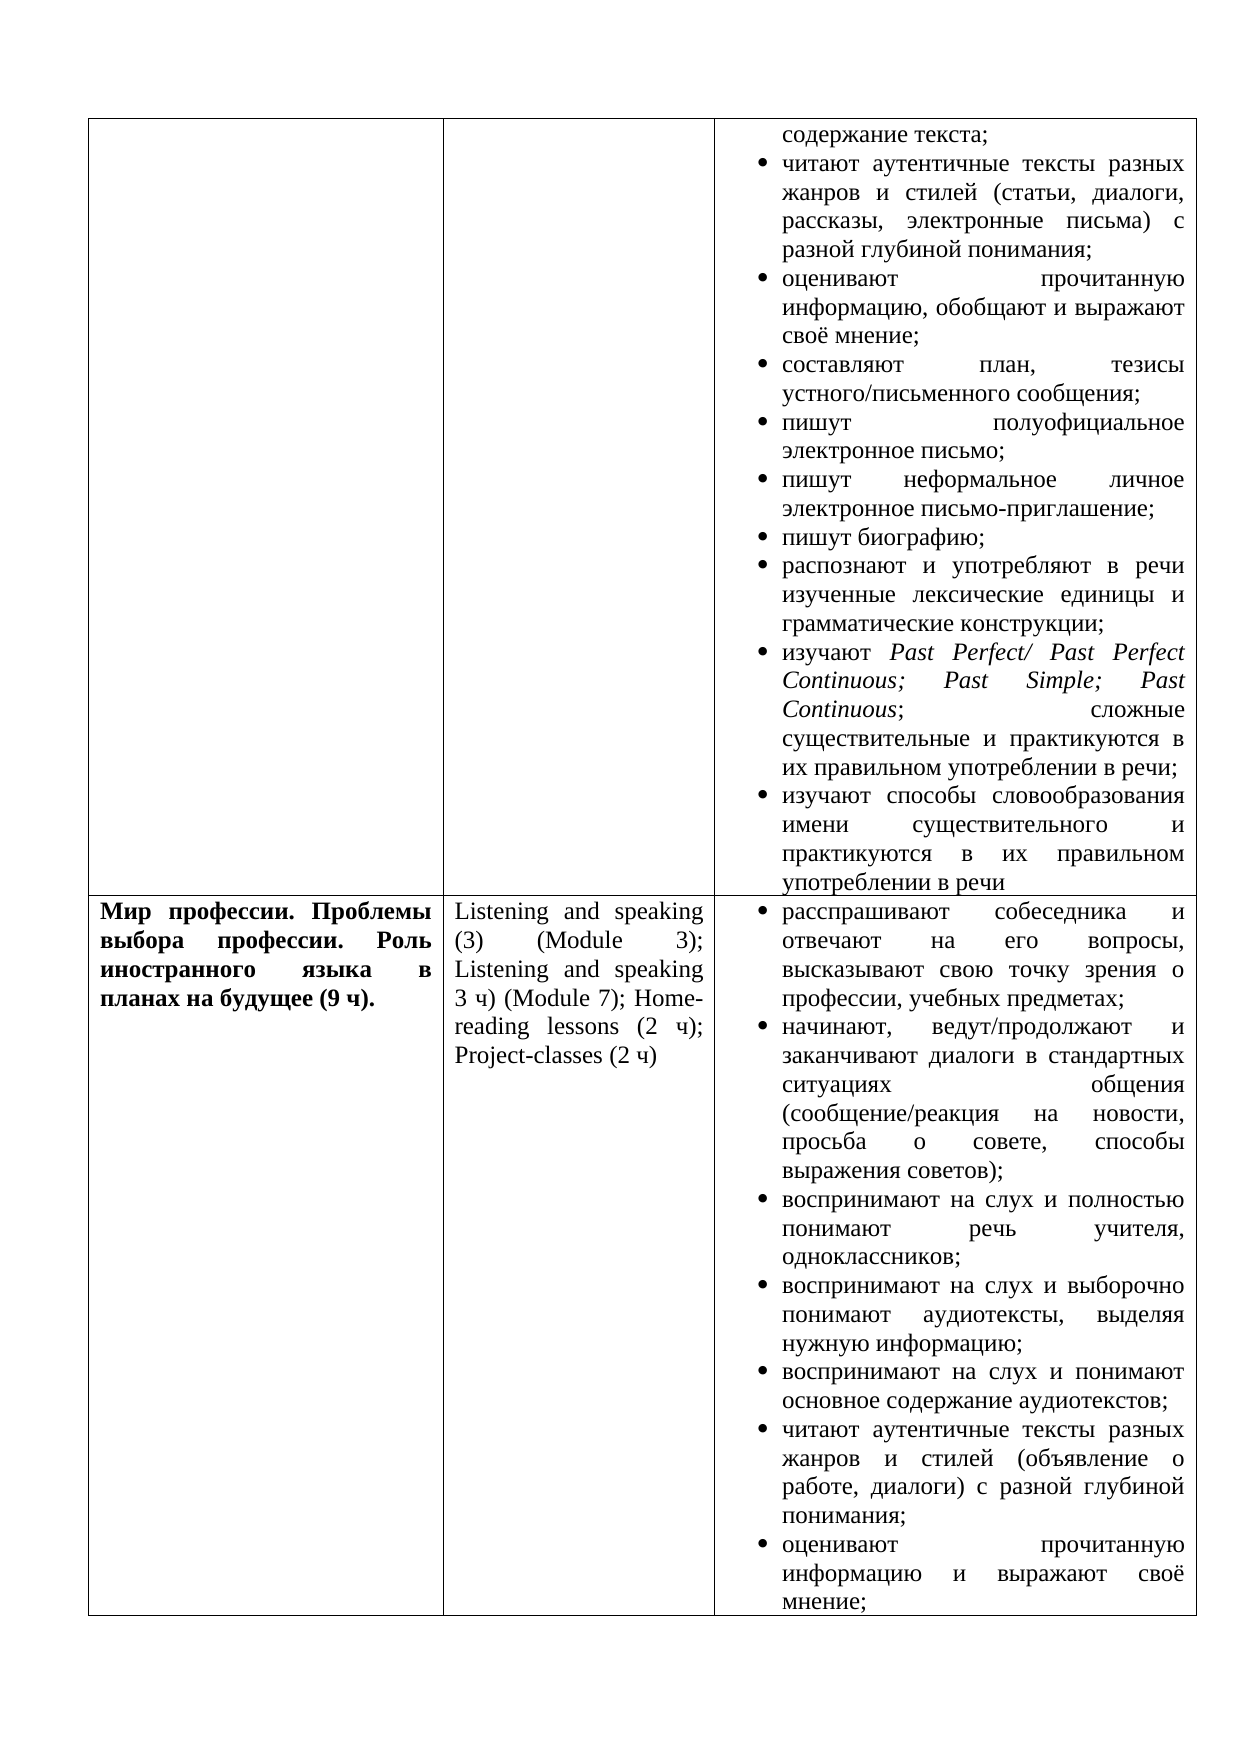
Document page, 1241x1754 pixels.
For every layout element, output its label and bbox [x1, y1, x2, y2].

table_cell [444, 119, 714, 895]
table_cell [89, 119, 443, 895]
table_cell [444, 896, 714, 1615]
table_cell [715, 119, 1196, 895]
table_cell [89, 896, 443, 1615]
table_cell [715, 896, 1196, 1615]
